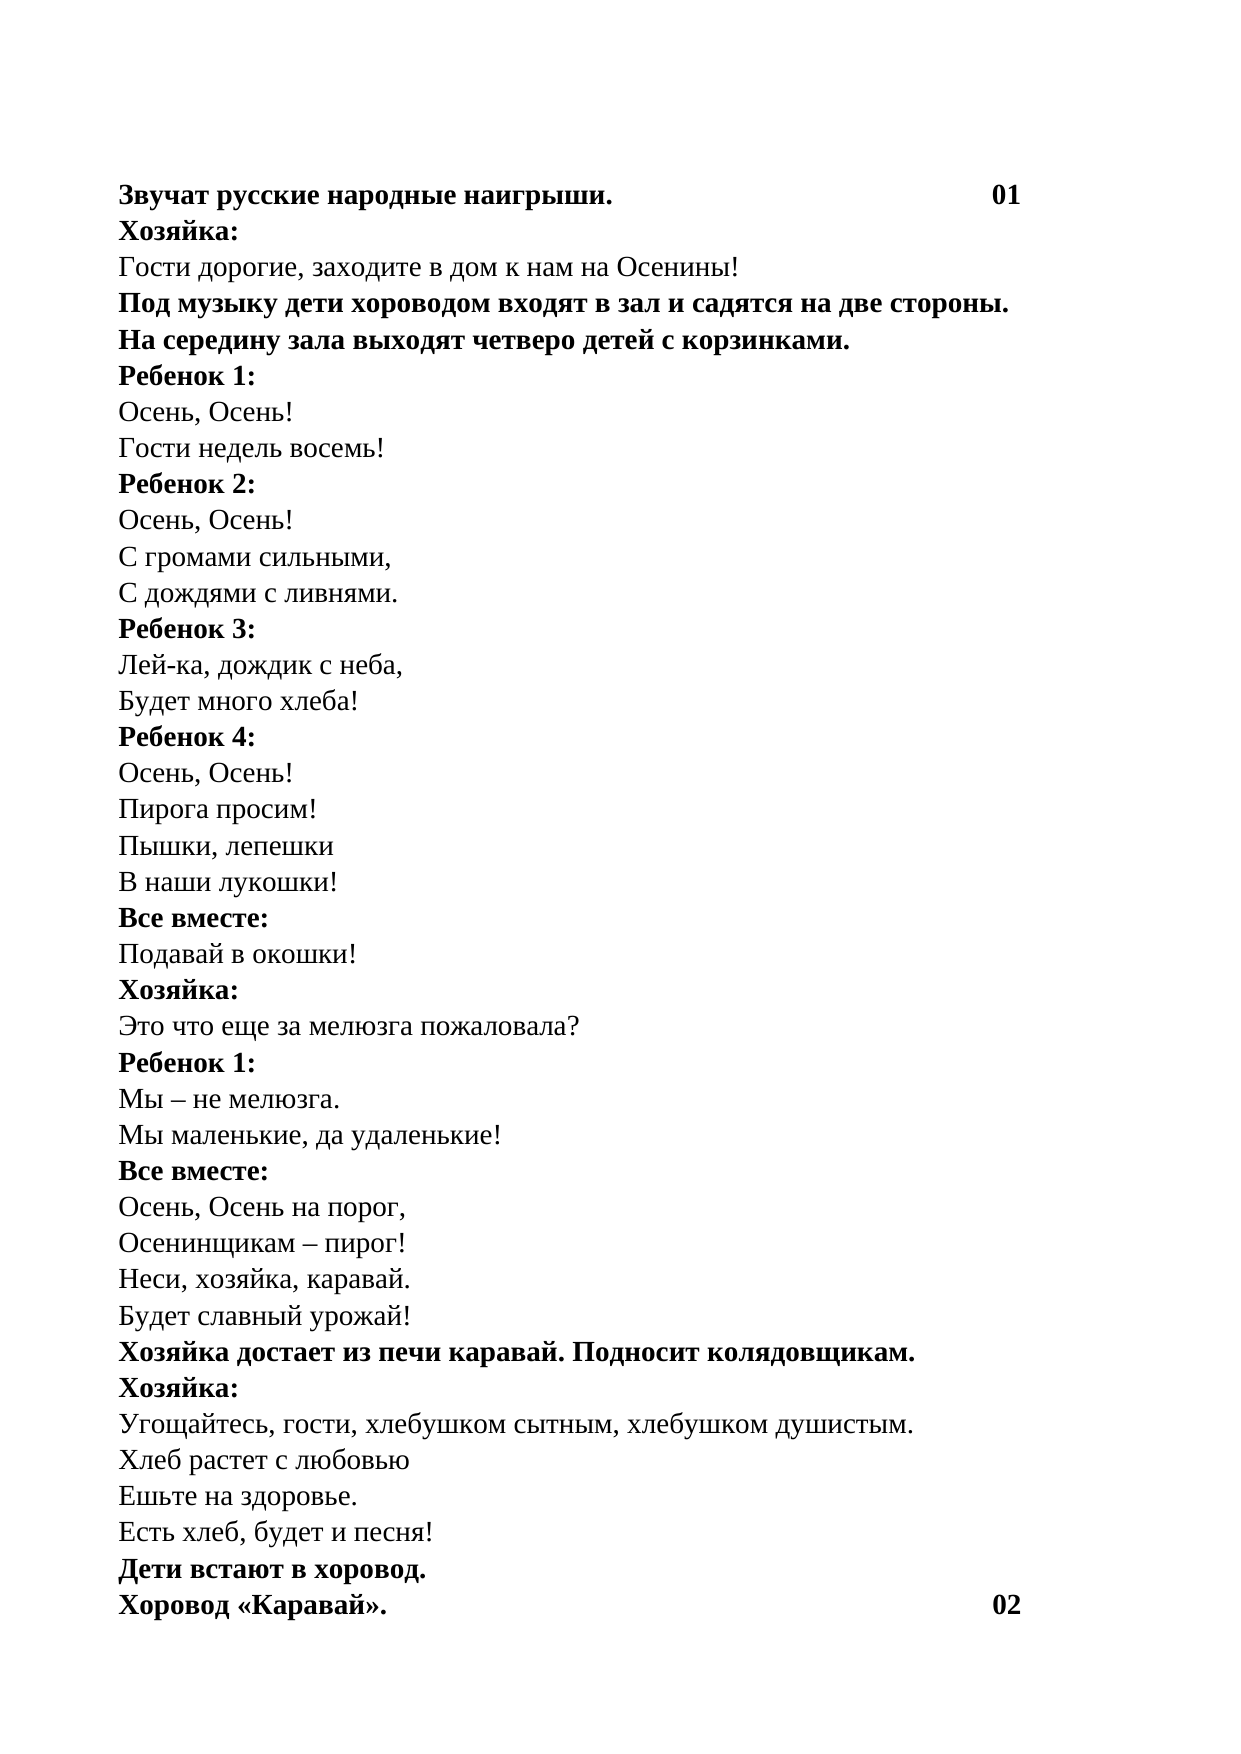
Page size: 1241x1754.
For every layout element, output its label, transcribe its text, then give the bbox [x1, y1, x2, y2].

text Звучат русские народные наигрыши. 01 Хозяйка: Гости дорогие, заходите в дом к нам на Осенины! Под музыку дети хороводом входят в зал и садятся на две стороны. На середину зала выходят четверо детей с корзинками. Ребенок 1: Осень, Осень! Гости недель восемь! Ребенок 2: Осень, Осень! С громами сильными, С дождями с ливнями. Ребенок 3: Лей-ка, дождик с неба, Будет много хлеба! Ребенок 4: Осень, Осень! Пирога просим! Пышки, лепешки В наши лукошки! Все вместе: Подавай в окошки! Хозяйка: Это что еще за мелюзга пожаловала? Ребенок 1: Мы – не мелюзга. Мы маленькие, да удаленькие! Все вместе: Осень, Осень на порог, Осенинщикам – пирог! Неси, хозяйка, каравай. Будет славный урожай! Хозяйка достает из печи каравай. Подносит колядовщикам. Хозяйка: Угощайтесь, гости, хлебушком сытным, хлебушком душистым. Хлеб растет с любовью Ешьте на здоровье. Есть хлеб, будет и песня! Дети встают в хоровод. Хоровод «Каравай». 02 [118, 177, 1122, 1651]
